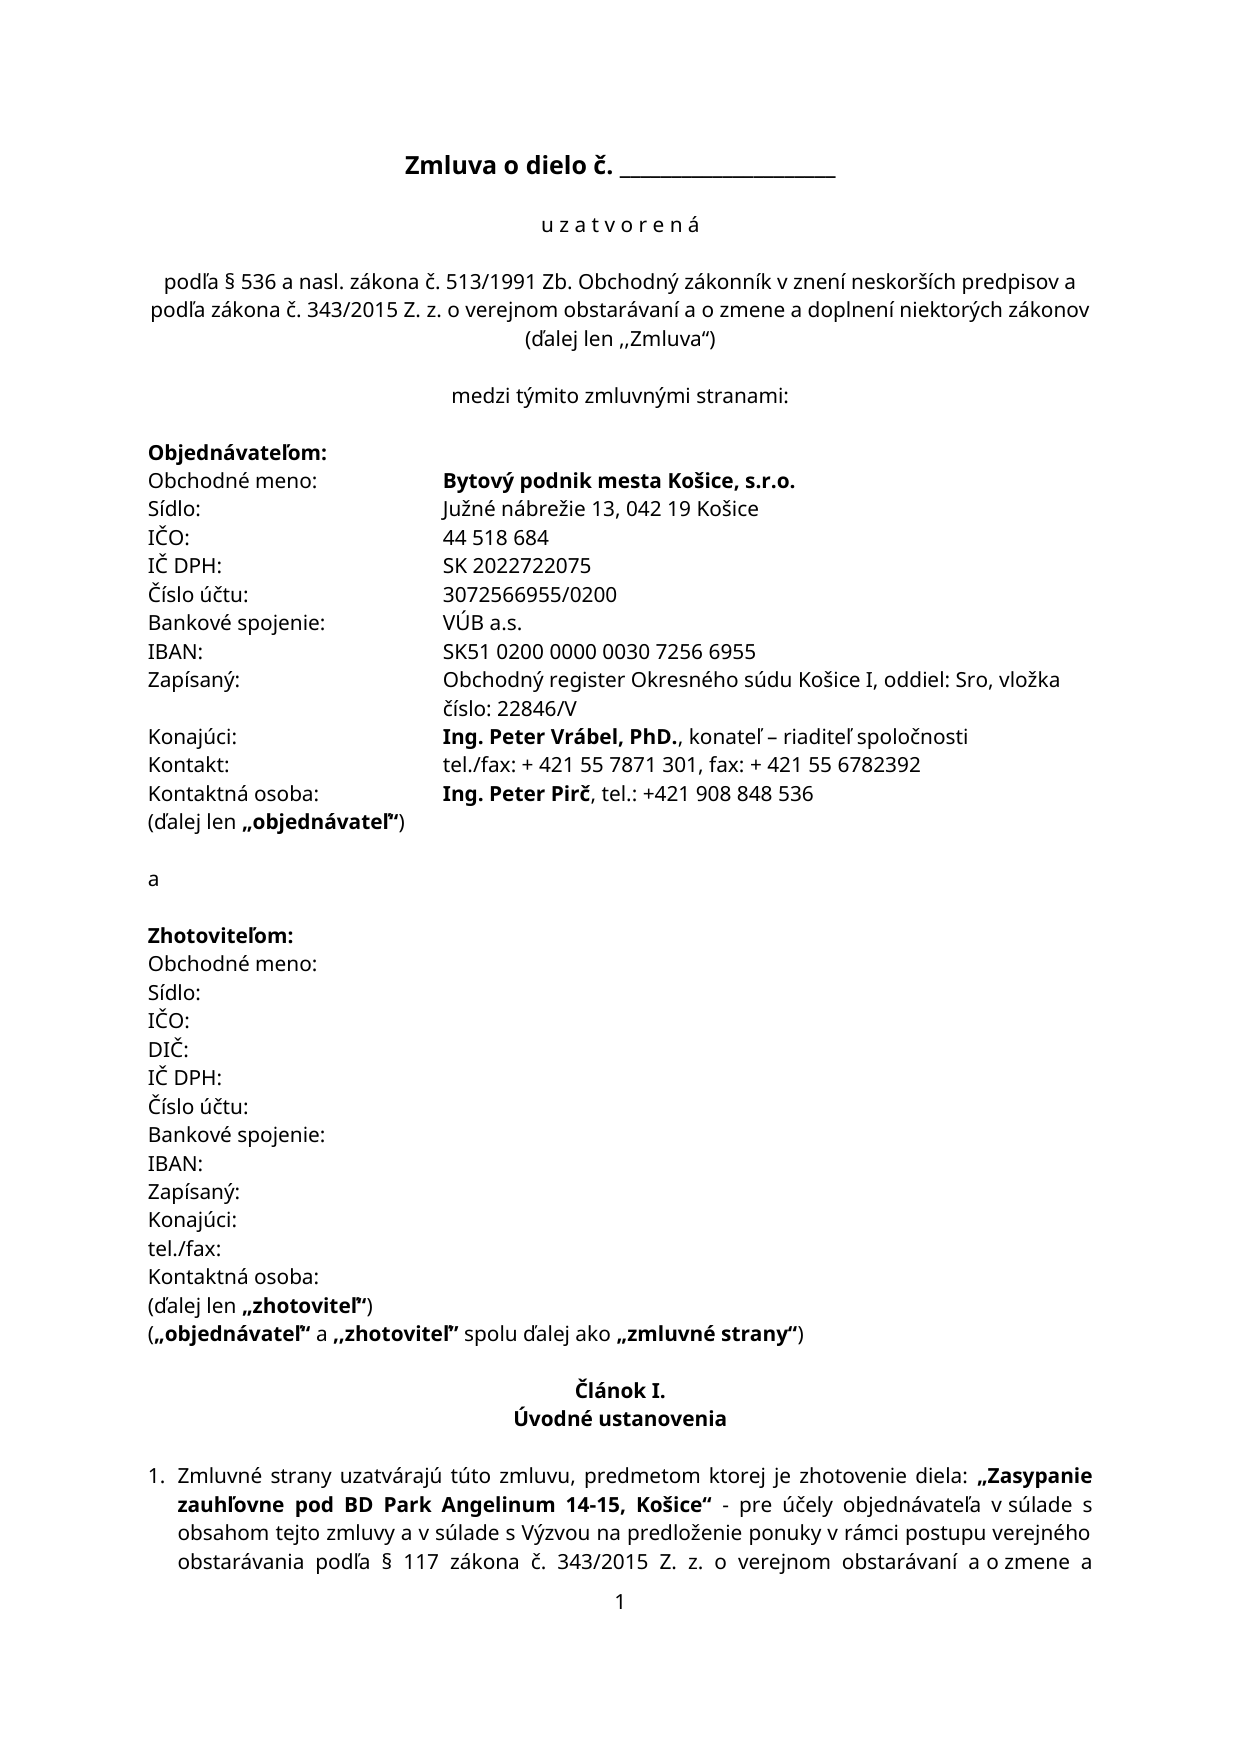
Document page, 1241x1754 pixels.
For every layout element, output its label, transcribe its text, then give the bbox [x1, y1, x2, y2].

text Zmluva o dielo č. _____________________ [148, 148, 1092, 182]
text DIČ: [148, 1035, 1092, 1063]
text IČ DPH: SK 2022722075 [148, 551, 1092, 580]
text Úvodné ustanovenia [148, 1404, 1092, 1433]
text u z a t v o r e n á [148, 210, 1092, 239]
text (ďalej len „zhotoviteľ“) [148, 1291, 1092, 1319]
text Číslo účtu: 3072566955/0200 [148, 580, 1092, 608]
text Bankové spojenie: [148, 1120, 1092, 1149]
text IBAN: SK51 0200 0000 0030 7256 6955 [148, 637, 1092, 665]
text Konajúci: [148, 1206, 1092, 1234]
text Článok I. [148, 1376, 1092, 1404]
text Zhotoviteľom: [148, 921, 1092, 949]
text (ďalej len „objednávateľ“) [148, 807, 1092, 836]
text medzi týmito zmluvnými stranami: [148, 381, 1092, 409]
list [148, 1461, 1092, 1575]
text Zapísaný: Obchodný register Okresného súdu Košice I, oddiel: Sro, vložka [148, 665, 1092, 694]
text IČO: 44 518 684 [148, 523, 1092, 551]
text Kontaktná osoba: [148, 1262, 1092, 1291]
text Kontakt: tel./fax: + 421 55 7871 301, fax: + 421 55 6782392 [148, 751, 1092, 779]
text Kontaktná osoba: Ing. Peter Pirč, tel.: +421 908 848 536 [148, 779, 1092, 807]
text Bankové spojenie: VÚB a.s. [148, 608, 1092, 637]
text („objednávateľ“ a ,,zhotoviteľ” spolu ďalej ako „zmluvné strany“) [148, 1319, 1092, 1348]
text Zapísaný: [148, 1177, 1092, 1206]
text IČO: [148, 1006, 1092, 1035]
text číslo: 22846/V [369, 694, 1092, 722]
text Obchodné meno: [148, 949, 1092, 978]
text (ďalej len ,,Zmluva“) [148, 324, 1092, 352]
text Konajúci: Ing. Peter Vrábel, PhD., konateľ – riaditeľ spoločnosti [148, 722, 1092, 751]
text IBAN: [148, 1149, 1092, 1177]
text a [148, 864, 1092, 893]
text Obchodné meno: Bytový podnik mesta Košice, s.r.o. [148, 466, 1092, 494]
text Sídlo: [148, 978, 1092, 1006]
text tel./fax: [148, 1234, 1092, 1262]
text IČ DPH: [148, 1063, 1092, 1092]
text Číslo účtu: [148, 1092, 1092, 1120]
text Sídlo: Južné nábrežie 13, 042 19 Košice [148, 494, 1092, 523]
text Objednávateľom: [148, 438, 1092, 466]
text podľa § 536 a nasl. zákona č. 513/1991 Zb. Obchodný zákonník v znení neskorších predpisov a podľa zákona č. 343/2015 Z. z. o verejnom obstarávaní a o zmene a doplnení niektorých zákonov [148, 267, 1092, 324]
